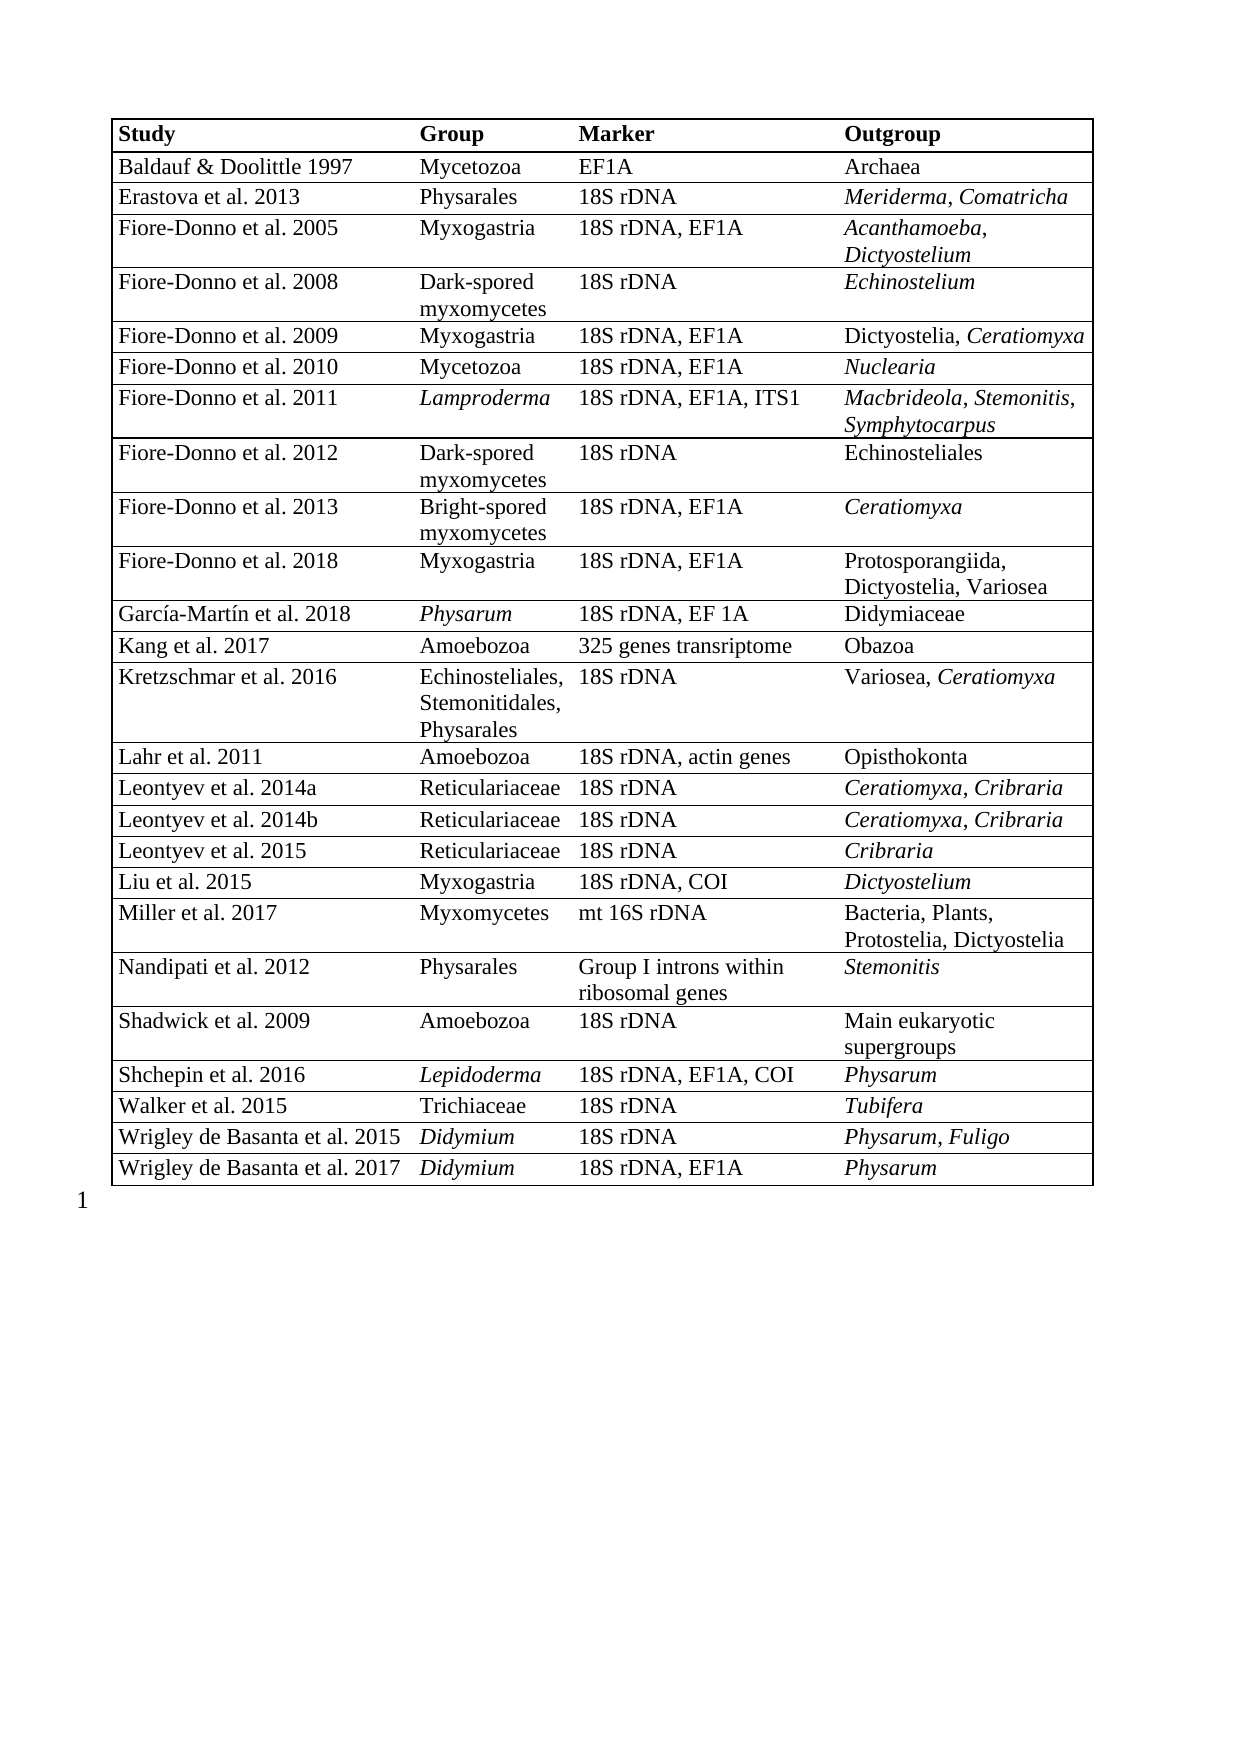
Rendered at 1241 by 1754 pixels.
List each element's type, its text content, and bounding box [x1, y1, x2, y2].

table_cell 18S rDNA [573, 774, 838, 804]
table_header Study [113, 120, 413, 151]
table_cell Myxogastria [413, 547, 572, 599]
table_cell Echinosteliales [838, 439, 1092, 492]
table_cell Meriderma, Comatricha [838, 183, 1092, 213]
table_cell Didymiaceae [838, 601, 1092, 631]
table_cell Fiore-Donno et al. 2012 [113, 439, 413, 492]
table_cell 18S rDNA [573, 1007, 838, 1059]
table_cell Baldauf & Doolittle 1997 [113, 153, 413, 182]
table_cell Lamproderma [413, 385, 572, 437]
table_cell Dictyostelia, Ceratiomyxa [838, 322, 1092, 352]
table_cell Bacteria, Plants, Protostelia, Dictyostelia [838, 899, 1092, 952]
table_cell 18S rDNA, EF1A, COI [573, 1061, 838, 1091]
table_cell Myxogastria [413, 215, 572, 267]
table_cell Physarum [838, 1154, 1092, 1184]
table_header Marker [573, 120, 838, 151]
table_cell Obazoa [838, 632, 1092, 662]
table_cell Amoebozoa [413, 632, 572, 662]
table_cell Didymium [413, 1123, 572, 1153]
table_cell Wrigley de Basanta et al. 2017 [113, 1154, 413, 1184]
table_cell 18S rDNA, EF1A [573, 547, 838, 599]
table_cell Acanthamoeba, Dictyostelium [838, 215, 1092, 267]
table_cell Reticulariaceae [413, 837, 572, 867]
table_cell Lepidoderma [413, 1061, 572, 1091]
table_cell 18S rDNA [573, 1092, 838, 1122]
table_cell Physarales [413, 953, 572, 1006]
table_cell Nandipati et al. 2012 [113, 953, 413, 1006]
table_cell Didymium [413, 1154, 572, 1184]
table_cell 18S rDNA, EF1A [573, 353, 838, 383]
table_cell Fiore-Donno et al. 2011 [113, 385, 413, 437]
table_cell Kretzschmar et al. 2016 [113, 663, 413, 742]
table_cell Physarum, Fuligo [838, 1123, 1092, 1153]
table_cell Physarum [413, 601, 572, 631]
table_cell 18S rDNA, EF1A [573, 493, 838, 546]
table_cell Echinosteliales, Stemonitidales, Physarales [413, 663, 572, 742]
table_cell 18S rDNA [573, 183, 838, 213]
table_cell Leontyev et al. 2014a [113, 774, 413, 804]
table_cell Myxogastria [413, 868, 572, 898]
table_cell Reticulariaceae [413, 806, 572, 836]
table_cell Bright-spored myxomycetes [413, 493, 572, 546]
table_header Group [413, 120, 572, 151]
table_cell Fiore-Donno et al. 2005 [113, 215, 413, 267]
table_cell Physarum [838, 1061, 1092, 1091]
table_cell Amoebozoa [413, 1007, 572, 1059]
table_cell Tubifera [838, 1092, 1092, 1122]
table_cell Archaea [838, 153, 1092, 182]
table_cell Myxomycetes [413, 899, 572, 952]
table_cell Fiore-Donno et al. 2010 [113, 353, 413, 383]
table_cell Shadwick et al. 2009 [113, 1007, 413, 1059]
table_cell Fiore-Donno et al. 2008 [113, 268, 413, 321]
table_cell Amoebozoa [413, 743, 572, 773]
table_cell Trichiaceae [413, 1092, 572, 1122]
table_cell Stemonitis [838, 953, 1092, 1006]
table_cell Leontyev et al. 2015 [113, 837, 413, 867]
table_cell Variosea, Ceratiomyxa [838, 663, 1092, 742]
table_cell Leontyev et al. 2014b [113, 806, 413, 836]
table_cell 18S rDNA [573, 806, 838, 836]
table_cell Walker et al. 2015 [113, 1092, 413, 1122]
table_cell Fiore-Donno et al. 2013 [113, 493, 413, 546]
table_cell Macbrideola, Stemonitis, Symphytocarpus [838, 385, 1092, 437]
table_cell 18S rDNA, EF1A [573, 322, 838, 352]
table_cell Mycetozoa [413, 353, 572, 383]
table_cell Ceratiomyxa, Cribraria [838, 774, 1092, 804]
table_cell Reticulariaceae [413, 774, 572, 804]
table_cell 18S rDNA, actin genes [573, 743, 838, 773]
table_cell 18S rDNA [573, 268, 838, 321]
table_cell Fiore-Donno et al. 2018 [113, 547, 413, 599]
table_cell 18S rDNA, COI [573, 868, 838, 898]
table_cell Miller et al. 2017 [113, 899, 413, 952]
table_cell 18S rDNA, EF1A, ITS1 [573, 385, 838, 437]
table_cell Main eukaryotic supergroups [838, 1007, 1092, 1059]
table_cell Ceratiomyxa, Cribraria [838, 806, 1092, 836]
table_cell Nuclearia [838, 353, 1092, 383]
table_cell Mycetozoa [413, 153, 572, 182]
table_cell Myxogastria [413, 322, 572, 352]
table_cell Lahr et al. 2011 [113, 743, 413, 773]
table_cell Physarales [413, 183, 572, 213]
table_cell 18S rDNA [573, 663, 838, 742]
table_cell Fiore-Donno et al. 2009 [113, 322, 413, 352]
table_cell García-Martín et al. 2018 [113, 601, 413, 631]
table_cell Wrigley de Basanta et al. 2015 [113, 1123, 413, 1153]
table_cell Group I introns within ribosomal genes [573, 953, 838, 1006]
table_cell Echinostelium [838, 268, 1092, 321]
table_cell 325 genes transriptome [573, 632, 838, 662]
table_cell 18S rDNA [573, 439, 838, 492]
table_cell Ceratiomyxa [838, 493, 1092, 546]
table_cell Cribraria [838, 837, 1092, 867]
table_cell Erastova et al. 2013 [113, 183, 413, 213]
table_cell Kang et al. 2017 [113, 632, 413, 662]
table_cell Dark-spored myxomycetes [413, 439, 572, 492]
table_cell 18S rDNA [573, 1123, 838, 1153]
table_cell 18S rDNA, EF1A [573, 215, 838, 267]
table_cell 18S rDNA, EF1A [573, 1154, 838, 1184]
table_cell Liu et al. 2015 [113, 868, 413, 898]
table_cell Dictyostelium [838, 868, 1092, 898]
table_header Outgroup [838, 120, 1092, 151]
table_cell 18S rDNA [573, 837, 838, 867]
table_cell EF1A [573, 153, 838, 182]
table_cell Protosporangiida, Dictyostelia, Variosea [838, 547, 1092, 599]
table_cell Dark-spored myxomycetes [413, 268, 572, 321]
table_cell Shchepin et al. 2016 [113, 1061, 413, 1091]
table_cell mt 16S rDNA [573, 899, 838, 952]
table_cell Opisthokonta [838, 743, 1092, 773]
table_cell 18S rDNA, EF 1A [573, 601, 838, 631]
